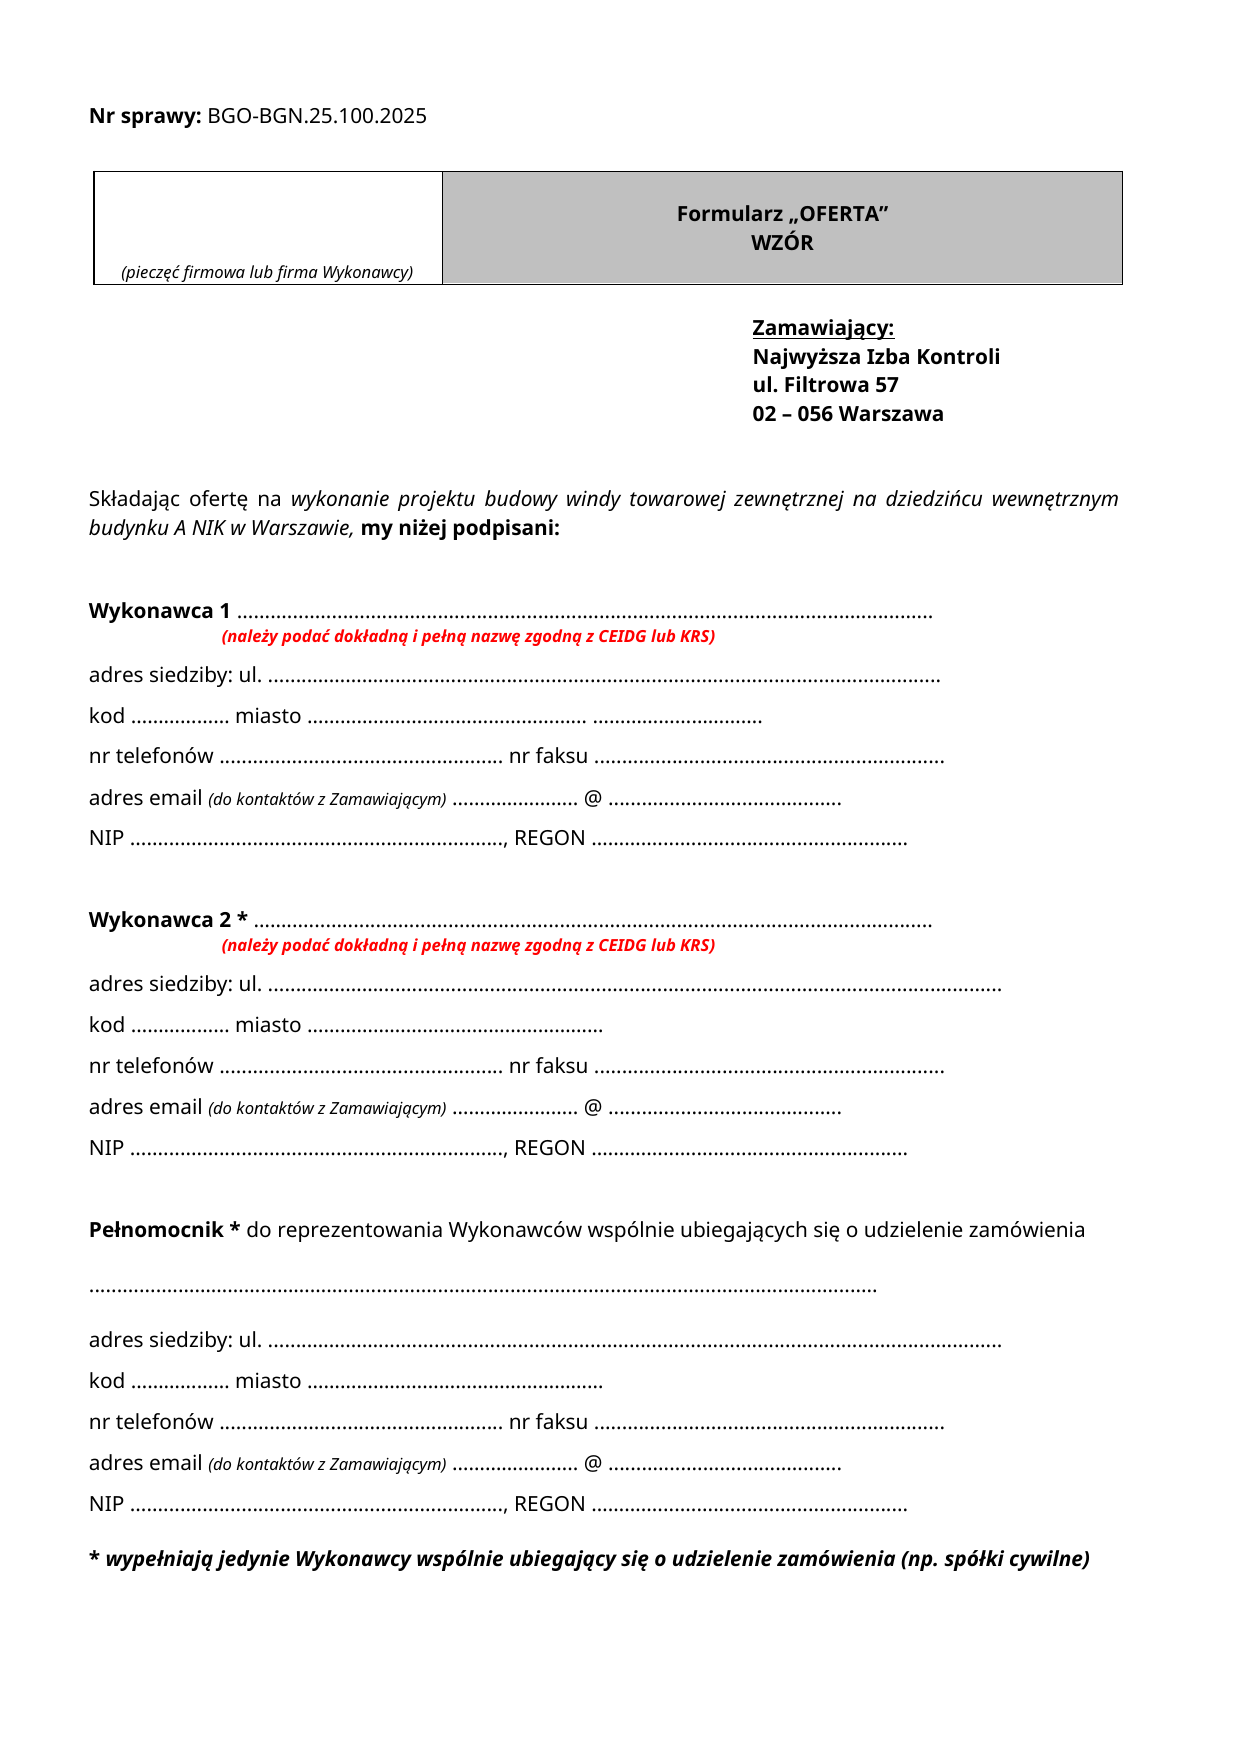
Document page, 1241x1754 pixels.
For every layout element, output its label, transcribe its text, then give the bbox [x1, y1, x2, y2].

text kod ……………… miasto ……………………………………………… [89, 1366, 1122, 1394]
text adres siedziby: ul. ........…………..................................................................................................... [89, 660, 1122, 688]
text NIP ..................................................................., REGON .………............................................... [89, 1133, 1122, 1161]
text ................…………………………................................................................................................ [89, 1270, 1122, 1298]
text NIP ..................................................................., REGON ………................................................ [89, 1489, 1122, 1517]
text 02 – 056 Warszawa [752, 399, 1122, 427]
text Nr sprawy: BGO-BGN.25.100.2025 [89, 101, 1122, 129]
text adres email (do kontaktów z Zamawiającym) ………………….. @ .......................................... [89, 783, 1122, 811]
text Zamawiający: [752, 313, 1122, 342]
text adres siedziby: ul. ........…………................................................................................................................ [89, 969, 1122, 997]
table_header Formularz „OFERTA” WZÓR [443, 172, 1122, 283]
text adres email (do kontaktów z Zamawiającym) ………………….. @ .......................................... [89, 1448, 1122, 1476]
text nr telefonów ................................................... nr faksu ............................................................... [89, 1051, 1122, 1079]
text Wykonawca 1 ............................................................................................................................. [89, 596, 1122, 624]
text (należy podać dokładną i pełną nazwę zgodną z CEIDG lub KRS) [89, 624, 1122, 647]
text kod ……………… miasto …………………………………………… …………………………. [89, 701, 1122, 729]
text nr telefonów ................................................... nr faksu ............................................................... [89, 1407, 1122, 1435]
text * wypełniają jedynie Wykonawcy wspólnie ubiegający się o udzielenie zamówienia (np. spółki cywilne) [89, 1544, 1122, 1572]
text adres email (do kontaktów z Zamawiającym) ………………….. @ .......................................... [89, 1092, 1122, 1120]
text nr telefonów ................................................... nr faksu ............................................................... [89, 742, 1122, 770]
text kod ……………… miasto ……………………………………………… [89, 1010, 1122, 1038]
text Pełnomocnik * do reprezentowania Wykonawców wspólnie ubiegających się o udzielenie zamówienia [89, 1215, 1122, 1243]
text Składając ofertę na wykonanie projektu budowy windy towarowej zewnętrznej na dziedzińcu wewnętrznym budynku A NIK w Warszawie, my niżej podpisani: [89, 484, 1122, 541]
text ul. Filtrowa 57 [752, 370, 1122, 399]
text (należy podać dokładną i pełną nazwę zgodną z CEIDG lub KRS) [89, 934, 1122, 957]
text Najwyższa Izba Kontroli [752, 342, 1122, 370]
text NIP ..................................................................., REGON ………................................................ [89, 823, 1122, 852]
text Wykonawca 2 * …….................................................................................................................... [89, 905, 1122, 934]
table_header (pieczęć firmowa lub firma Wykonawcy) [95, 172, 442, 283]
text adres siedziby: ul. ........…………................................................................................................................ [89, 1325, 1122, 1353]
